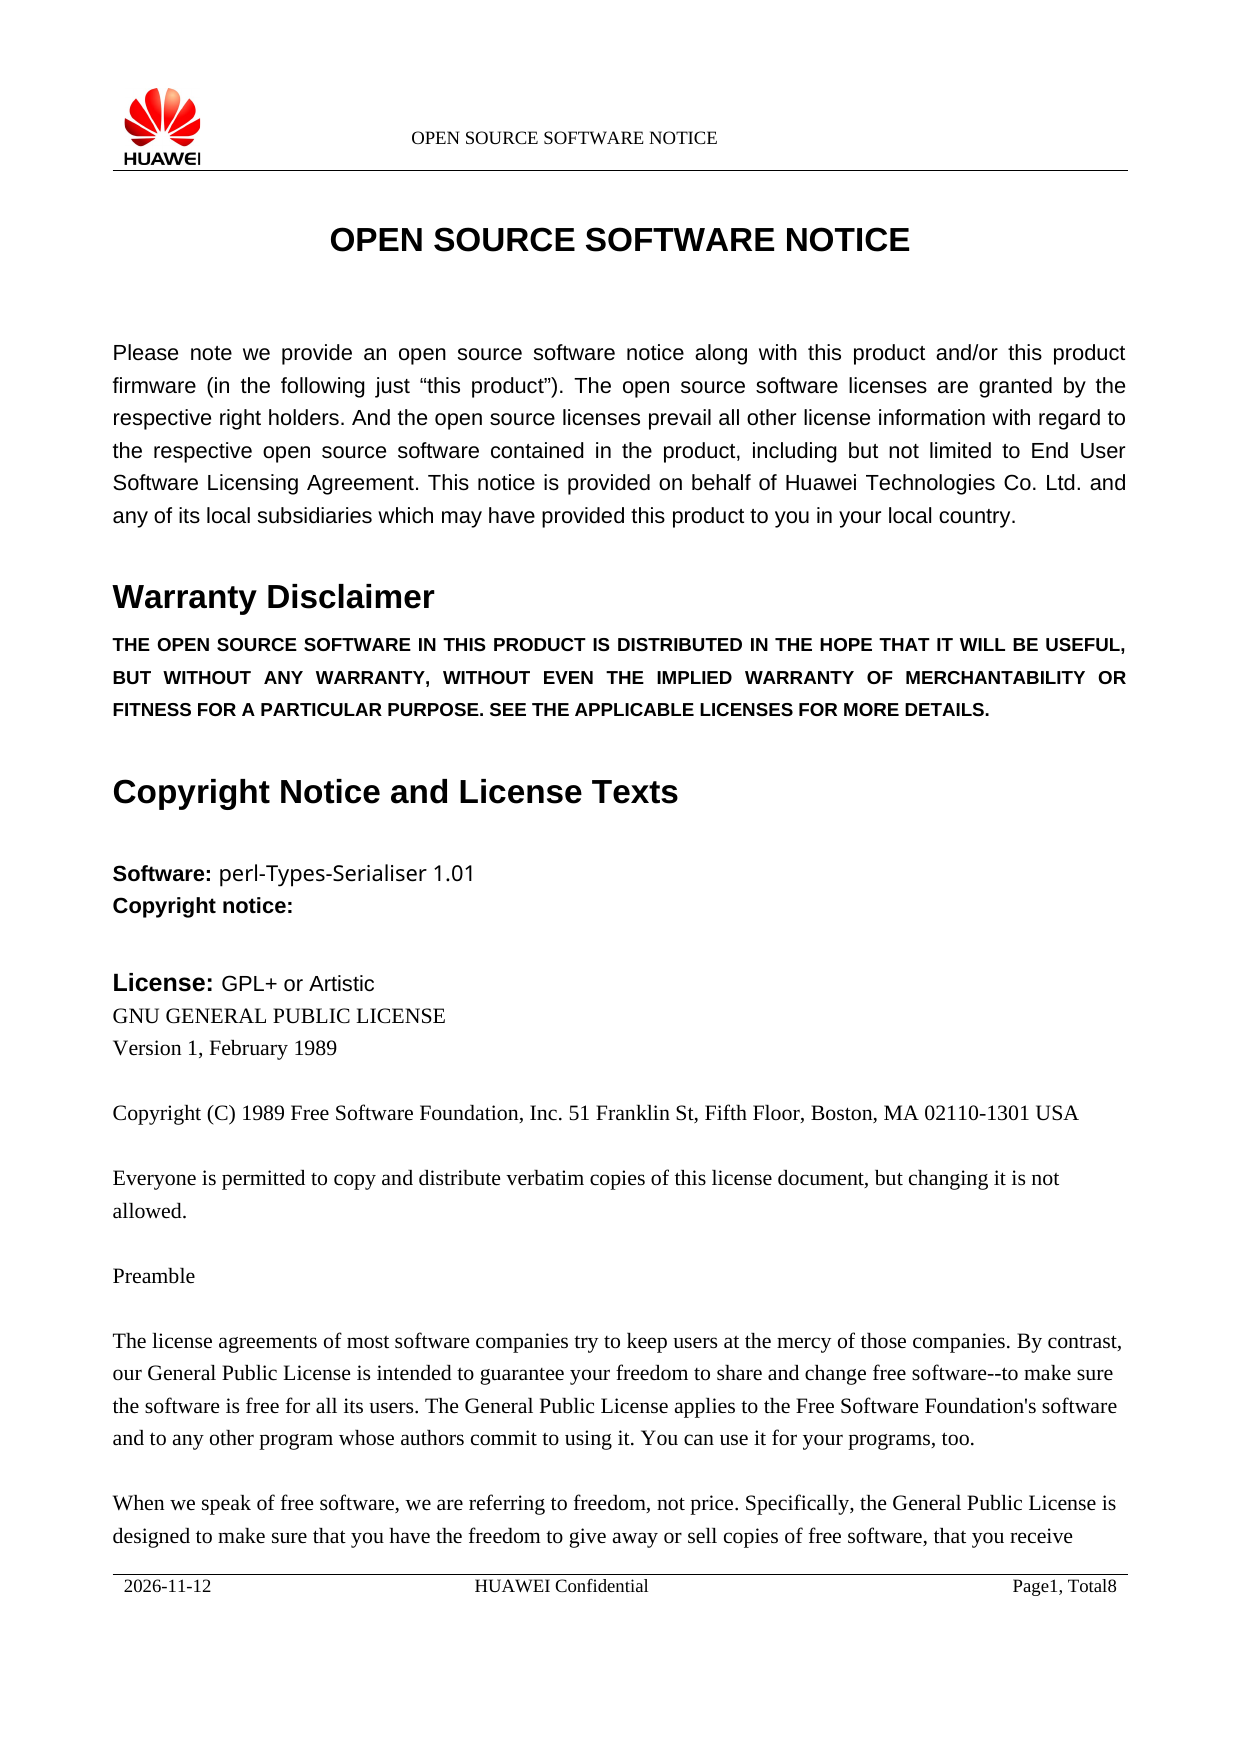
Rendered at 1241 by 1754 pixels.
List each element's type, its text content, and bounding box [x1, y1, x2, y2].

text Please note we provide an open source software notice along with this product and/or this product firmware (in the following just “this product”). The open source software licenses are granted by the respective right holders. And the open source licenses prevail all other license information with regard to the respective open source software contained in the product, including but not limited to End User Software Licensing Agreement. This notice is provided on behalf of Huawei Technologies Co. Ltd. and any of its local subsidiaries which may have provided this product to you in your local country. [112, 336, 1128, 531]
title Software: perl-Types-Serialiser 1.01 [112, 856, 1128, 889]
text Copyright Notice and License Texts [112, 759, 1128, 824]
text Copyright notice: [112, 889, 1128, 921]
text Warranty Disclaimer [112, 564, 1128, 629]
text License: GPL+ or Artistic [112, 966, 1128, 999]
picture [124, 88, 201, 165]
text The open source software in this product is distributed in the hope that it will be useful, but WITHOUT ANY WARRANTY, without even the implied warranty of MERCHANTABILITY or FITNESS FOR A PARTICULAR PURPOSE. See the applicable licenses for more details. [112, 629, 1128, 726]
text OPEN SOURCE SOFTWARE NOTICE [112, 206, 1128, 271]
